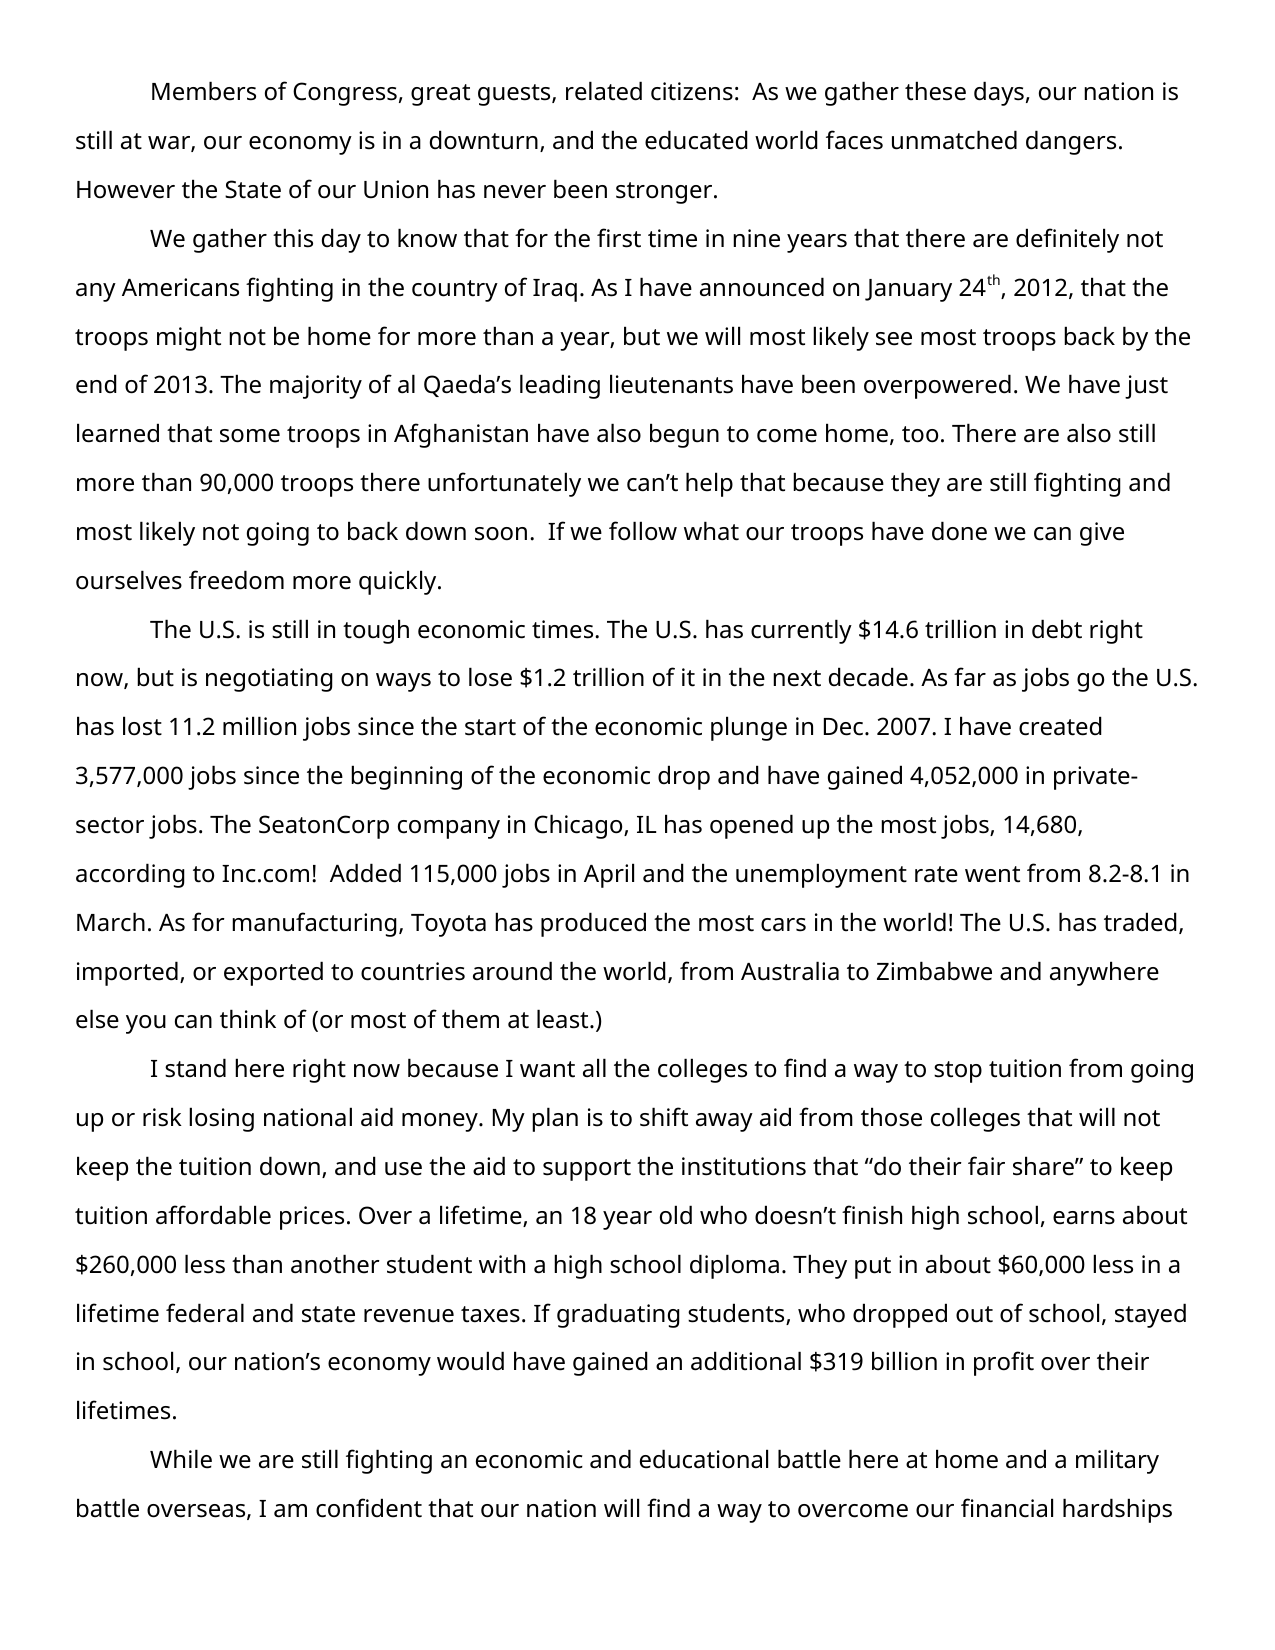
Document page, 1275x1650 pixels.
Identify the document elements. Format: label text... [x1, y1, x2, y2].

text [75, 1443, 1200, 1524]
text I stand here right now because I want all the colleges to find a way to stop tuition from going up or risk losing national aid money. My plan is to shift away aid from those colleges that will not keep the tuition down, and use the aid to support the institutions that “do their fair share” to keep tuition affordable prices. Over a lifetime, an 18 year old who doesn’t finish high school, earns about $260,000 less than another student with a high school diploma. They put in about $60,000 less in a lifetime federal and state revenue taxes. If graduating students, who dropped out of school, stayed in school, our nation’s economy would have gained an additional $319 billion in profit over their lifetimes. [75, 1052, 1200, 1427]
text We gather this day to know that for the first time in nine years that there are definitely not any Americans fighting in the country of Iraq. As I have announced on January 24th, 2012, that the troops might not be home for more than a year, but we will most likely see most troops back by the end of 2013. The majority of al Qaeda’s leading lieutenants have been overpowered. We have just learned that some troops in Afghanistan have also begun to come home, too. There are also still more than 90,000 troops there unfortunately we can’t help that because they are still fighting and most likely not going to back down soon. If we follow what our troops have done we can give ourselves freedom more quickly. [75, 222, 1200, 596]
text Members of Congress, great guests, related citizens: As we gather these days, our nation is still at war, our economy is in a downturn, and the educated world faces unmatched dangers. However the State of our Union has never been stronger. [75, 75, 1200, 205]
text The U.S. is still in tough economic times. The U.S. has currently $14.6 trillion in debt right now, but is negotiating on ways to lose $1.2 trillion of it in the next decade. As far as jobs go the U.S. has lost 11.2 million jobs since the start of the economic plunge in Dec. 2007. I have created 3,577,000 jobs since the beginning of the economic drop and have gained 4,052,000 in private-sector jobs. The SeatonCorp company in Chicago, IL has opened up the most jobs, 14,680, according to Inc.com! Added 115,000 jobs in April and the unemployment rate went from 8.2-8.1 in March. As for manufacturing, Toyota has produced the most cars in the world! The U.S. has traded, imported, or exported to countries around the world, from Australia to Zimbabwe and anywhere else you can think of (or most of them at least.) [75, 612, 1200, 1036]
